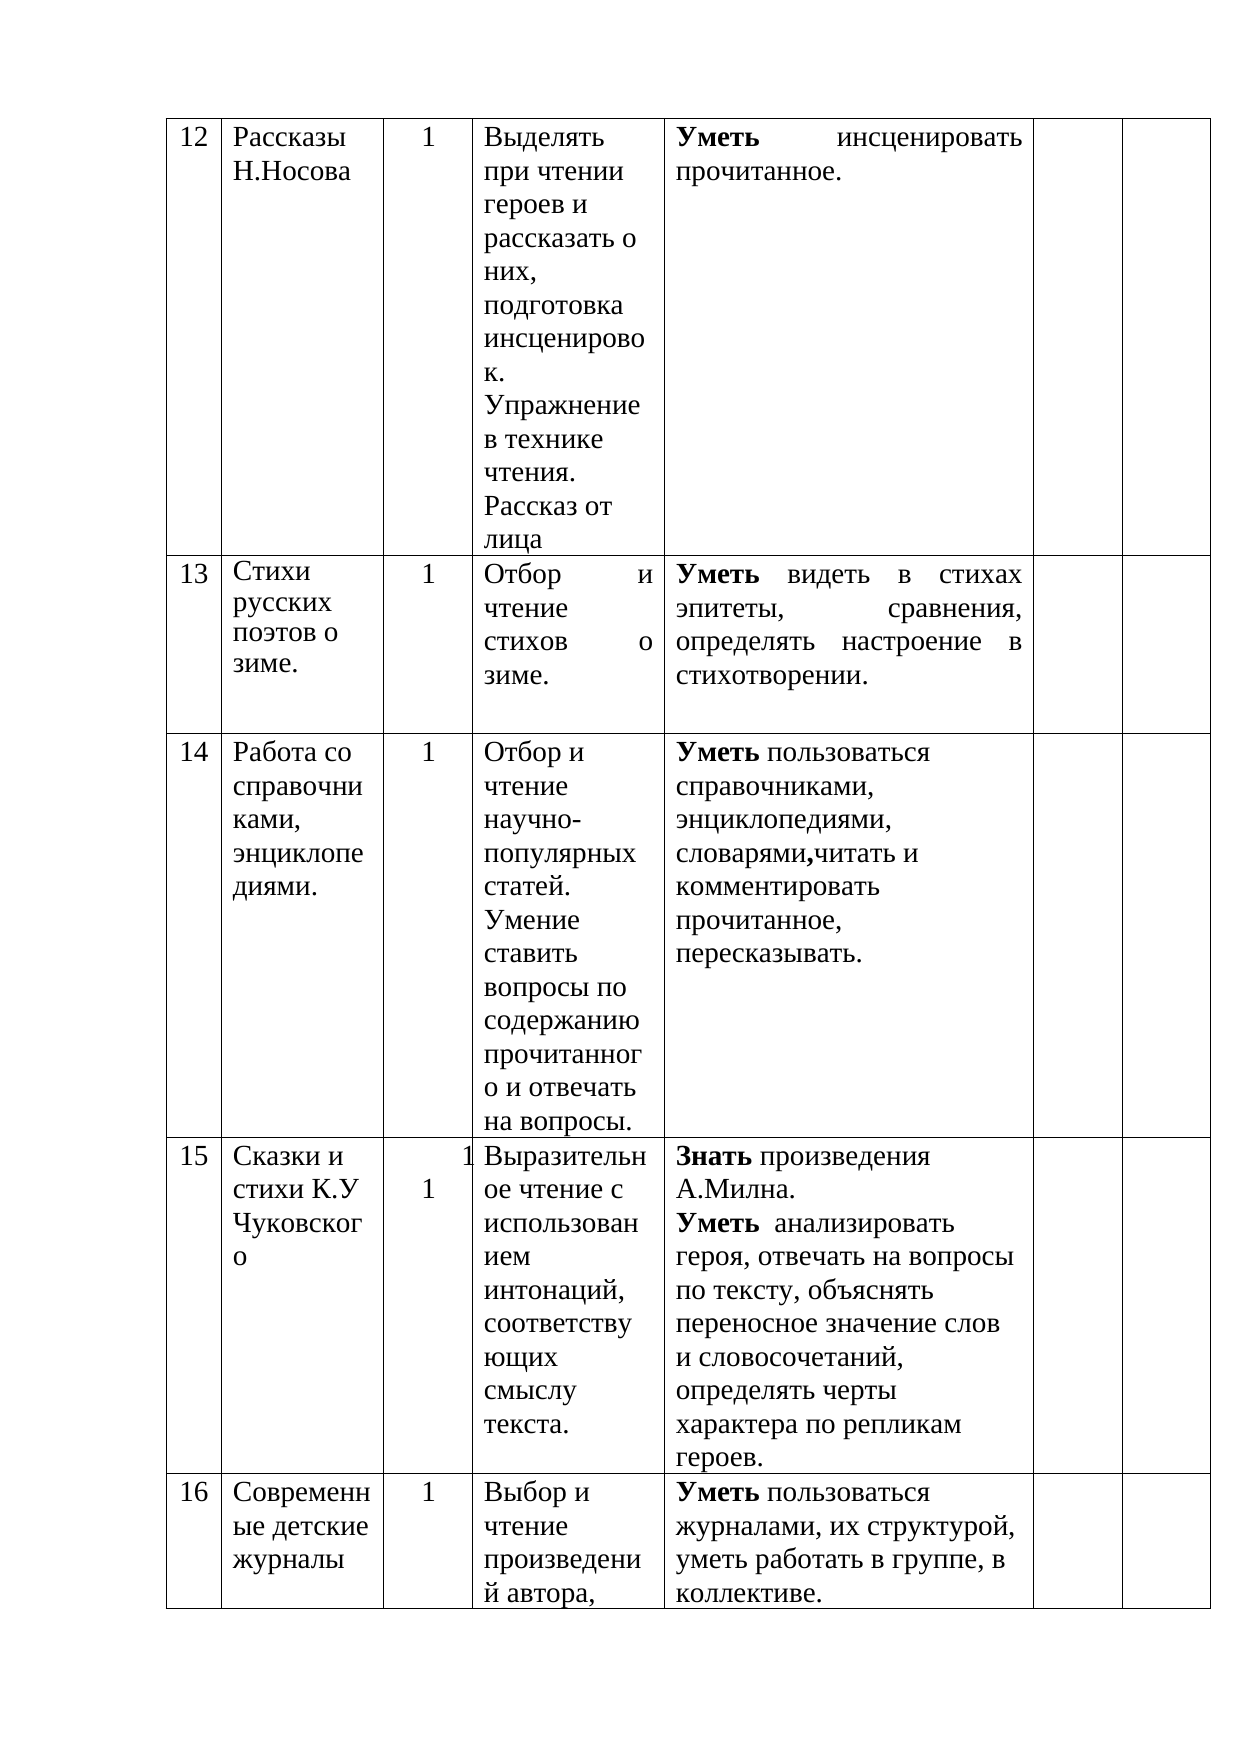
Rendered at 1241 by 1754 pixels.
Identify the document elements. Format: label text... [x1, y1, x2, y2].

table_cell 14 [167, 734, 221, 1137]
table_cell Уметь пользоваться справочниками, энциклопедиями, словарями,читать и комментировать прочитанное, пересказывать. [665, 734, 1033, 1137]
table_cell 1 [384, 119, 472, 555]
table_cell Стихи русских поэтов о зиме. [222, 556, 383, 733]
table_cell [222, 1474, 383, 1608]
table_cell [1034, 1138, 1122, 1473]
table_cell [1123, 1138, 1210, 1473]
table_cell Выделять при чтении героев и рассказать о них, подготовка инсценировок. Упражнение в технике чтения. Рассказ от лица [473, 119, 664, 555]
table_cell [665, 1474, 1033, 1608]
table_cell 16 [167, 1474, 221, 1608]
table_cell [1123, 556, 1210, 733]
table_cell Знать произведения А.Милна. Уметь анализировать героя, отвечать на вопросы по тексту, объяснять переносное значение слов и словосочетаний, определять черты характера по репликам героев. [665, 1138, 1033, 1473]
table_cell 15 [167, 1138, 221, 1473]
table_cell Работа со справочниками, энциклопедиями. [222, 734, 383, 1137]
table_cell 11 [384, 1138, 472, 1473]
table_cell 13 [167, 556, 221, 733]
table_cell Уметь видеть в стихах эпитеты, сравнения, определять настроение в стихотворении. [665, 556, 1033, 733]
table_cell 12 [167, 119, 221, 555]
table_cell [1034, 119, 1122, 555]
table_cell [1123, 734, 1210, 1137]
table_cell Отбор и чтение научно-популярных статей. Умение ставить вопросы по содержанию прочитанного и отвечать на вопросы. [473, 734, 664, 1137]
table_cell Уметь инсценировать прочитанное. [665, 119, 1033, 555]
table_cell [1034, 556, 1122, 733]
table_cell 1 [384, 1474, 472, 1608]
table_cell 1 [384, 556, 472, 733]
table_cell [1034, 1474, 1122, 1608]
table_cell [1123, 1474, 1210, 1608]
table_cell Выразительное чтение с использованием интонаций, соответствующих смыслу текста. [473, 1138, 664, 1473]
table_cell Отбор и чтение стихов о зиме. [473, 556, 664, 733]
table_cell 1 [384, 734, 472, 1137]
table_cell [1034, 734, 1122, 1137]
table_cell Рассказы Н.Носова [222, 119, 383, 555]
table_cell Сказки и стихи К.У Чуковского [222, 1138, 383, 1473]
table_cell [1123, 119, 1210, 555]
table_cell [473, 1474, 664, 1608]
